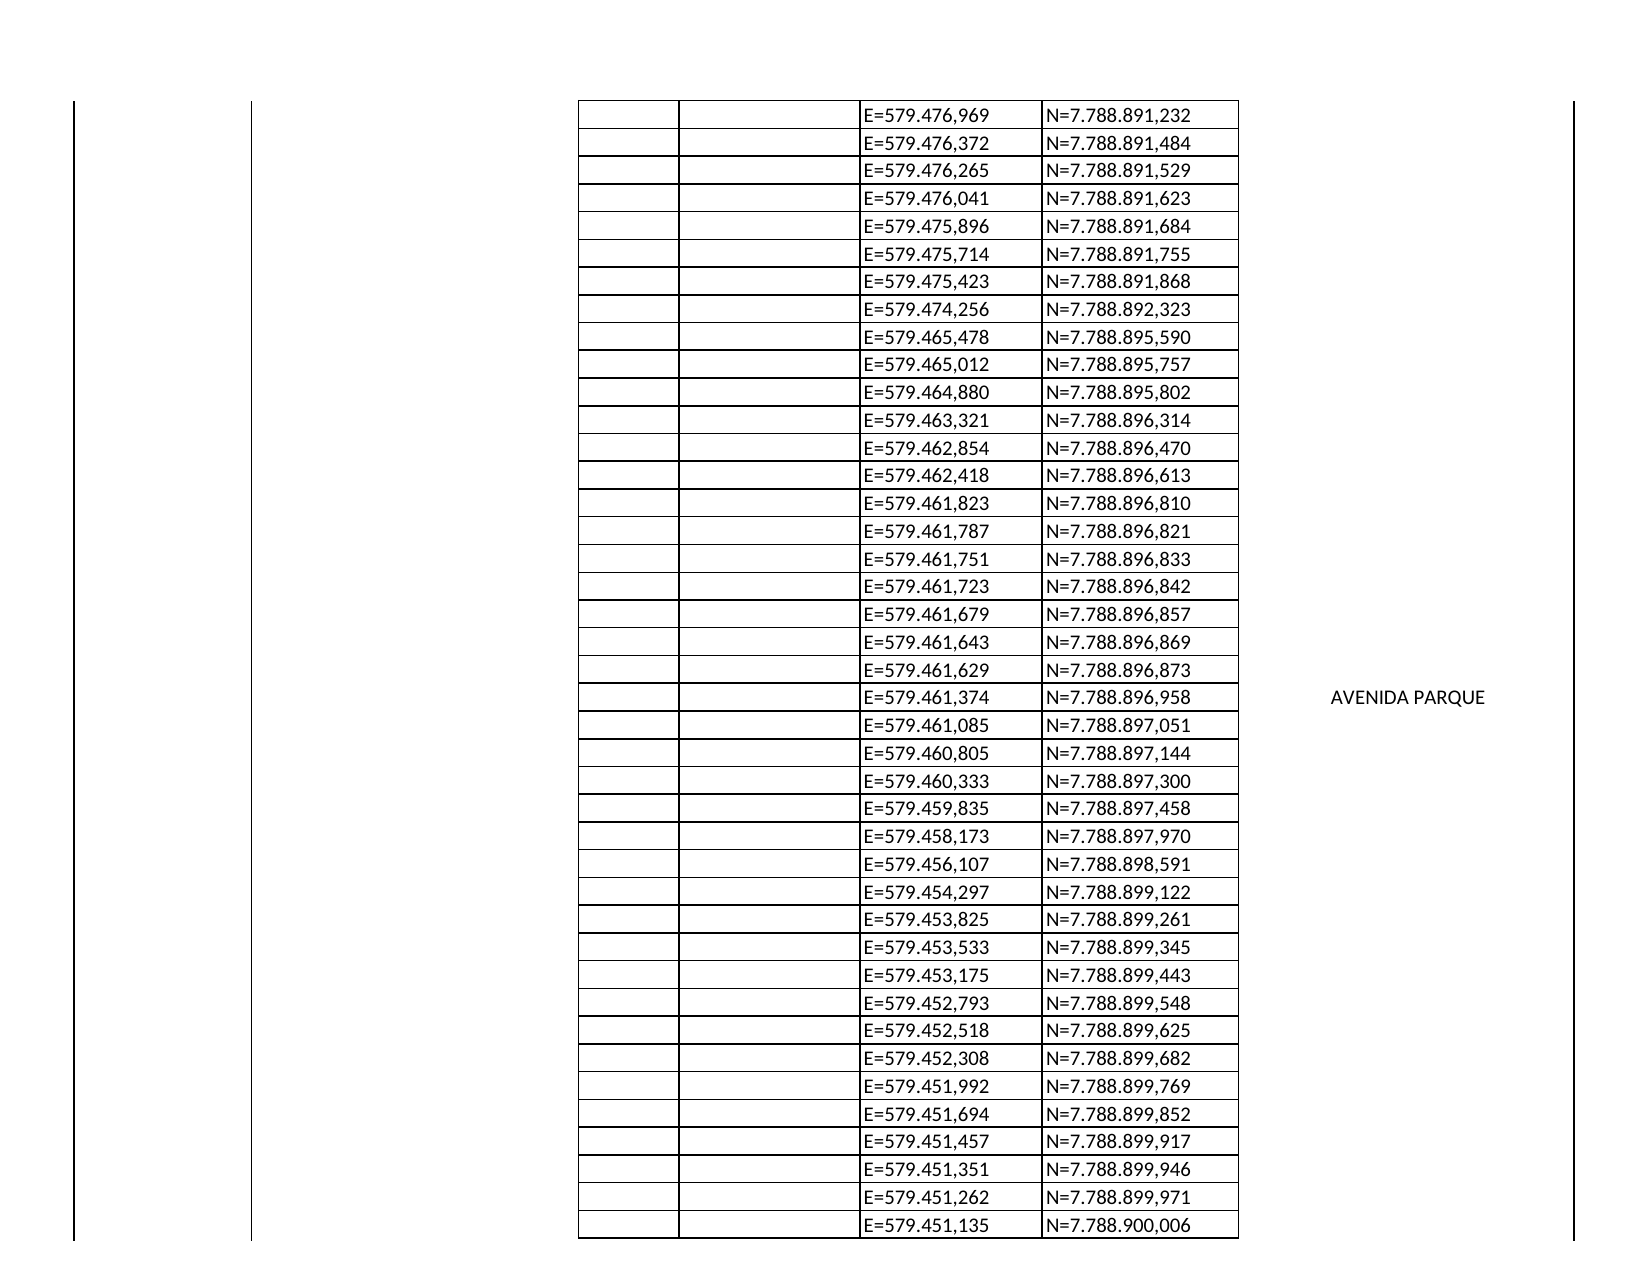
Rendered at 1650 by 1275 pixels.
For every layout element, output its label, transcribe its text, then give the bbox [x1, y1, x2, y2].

text AVENIDA PARQUE [235, 684, 1485, 710]
